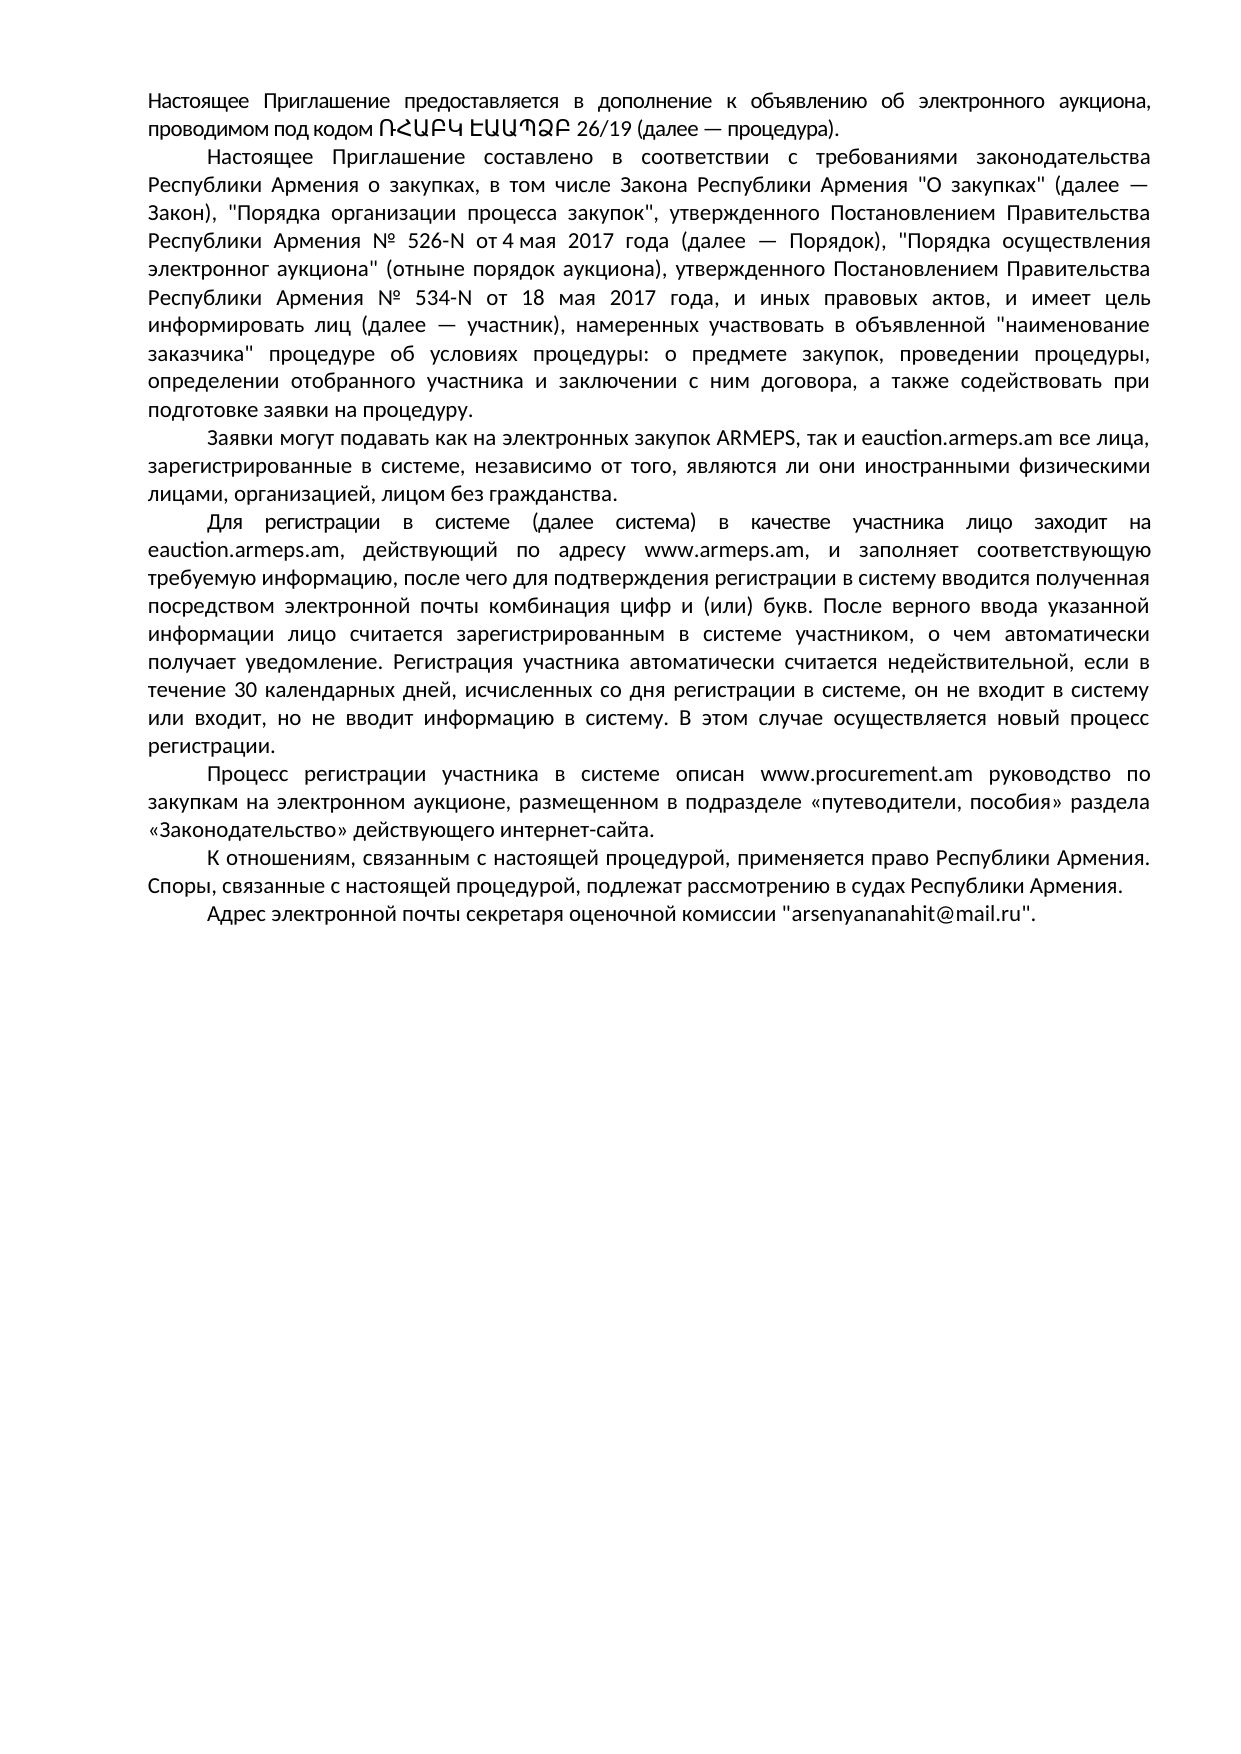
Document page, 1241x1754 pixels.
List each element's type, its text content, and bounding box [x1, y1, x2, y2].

text Заявки могут подавать как на электронных закупок ARMEPS, так и eauction.armeps.am все лица, зарегистрированные в системе, независимо от того, являются ли они иностранными физическими лицами, организацией, лицом без гражданства. [148, 423, 1152, 507]
text Настоящее Приглашение предоставляется в дополнение к объявлению об электронного аукциона, проводимом под кодом ՌՀԱԲԿ ԷԱԱՊՁԲ 26/19 (далее — процедура). [148, 86, 1152, 142]
text Адрес электронной почты секретаря оценочной комиссии "arsenyananahit@mail.ru". [148, 899, 1152, 927]
text Процесс регистрации участника в системе описан www.procurement.am руководство по закупкам на электронном аукционе, размещенном в подразделе «путеводители, пособия» раздела «Законодательство» действующего интернет-сайта. [148, 759, 1152, 843]
text Настоящее Приглашение составлено в соответствии с требованиями законодательства Республики Армения о закупках, в том числе Закона Республики Армения "О закупках" (далее — Закон), "Порядка организации процесса закупок", утвержденного Постановлением Правительства Республики Армения № 526-N от 4 мая 2017 года (далее — Порядок), "Порядка осуществления электронног аукциона" (отныне порядок аукциона), утвержденного Постановлением Правительства Республики Армения № 534-N от 18 мая 2017 года, и иных правовых актов, и имеет цель информировать лиц (далее — участник), намеренных участвовать в объявленной "наименование заказчика" процедуре об условиях процедуры: о предмете закупок, проведении процедуры, определении отобранного участника и заключении с ним договора, а также содействовать при подготовке заявки на процедуру. [148, 142, 1152, 423]
text Для регистрации в системе (далее система) в качестве участника лицо заходит на eauction.armeps.am, действующий по адресу www.armeps.am, и заполняет соответствующую требуемую информацию, после чего для подтверждения регистрации в систему вводится полученная посредством электронной почты комбинация цифр и (или) букв. После верного ввода указанной информации лицо считается зарегистрированным в системе участником, о чем автоматически получает уведомление. Регистрация участника автоматически считается недействительной, если в течение 30 календарных дней, исчисленных со дня регистрации в системе, он не входит в систему или входит, но не вводит информацию в систему. В этом случае осуществляется новый процесс регистрации. [148, 507, 1152, 759]
text К отношениям, связанным с настоящей процедурой, применяется право Республики Армения. Споры, связанные с настоящей процедурой, подлежат рассмотрению в судах Республики Армения. [148, 843, 1152, 899]
